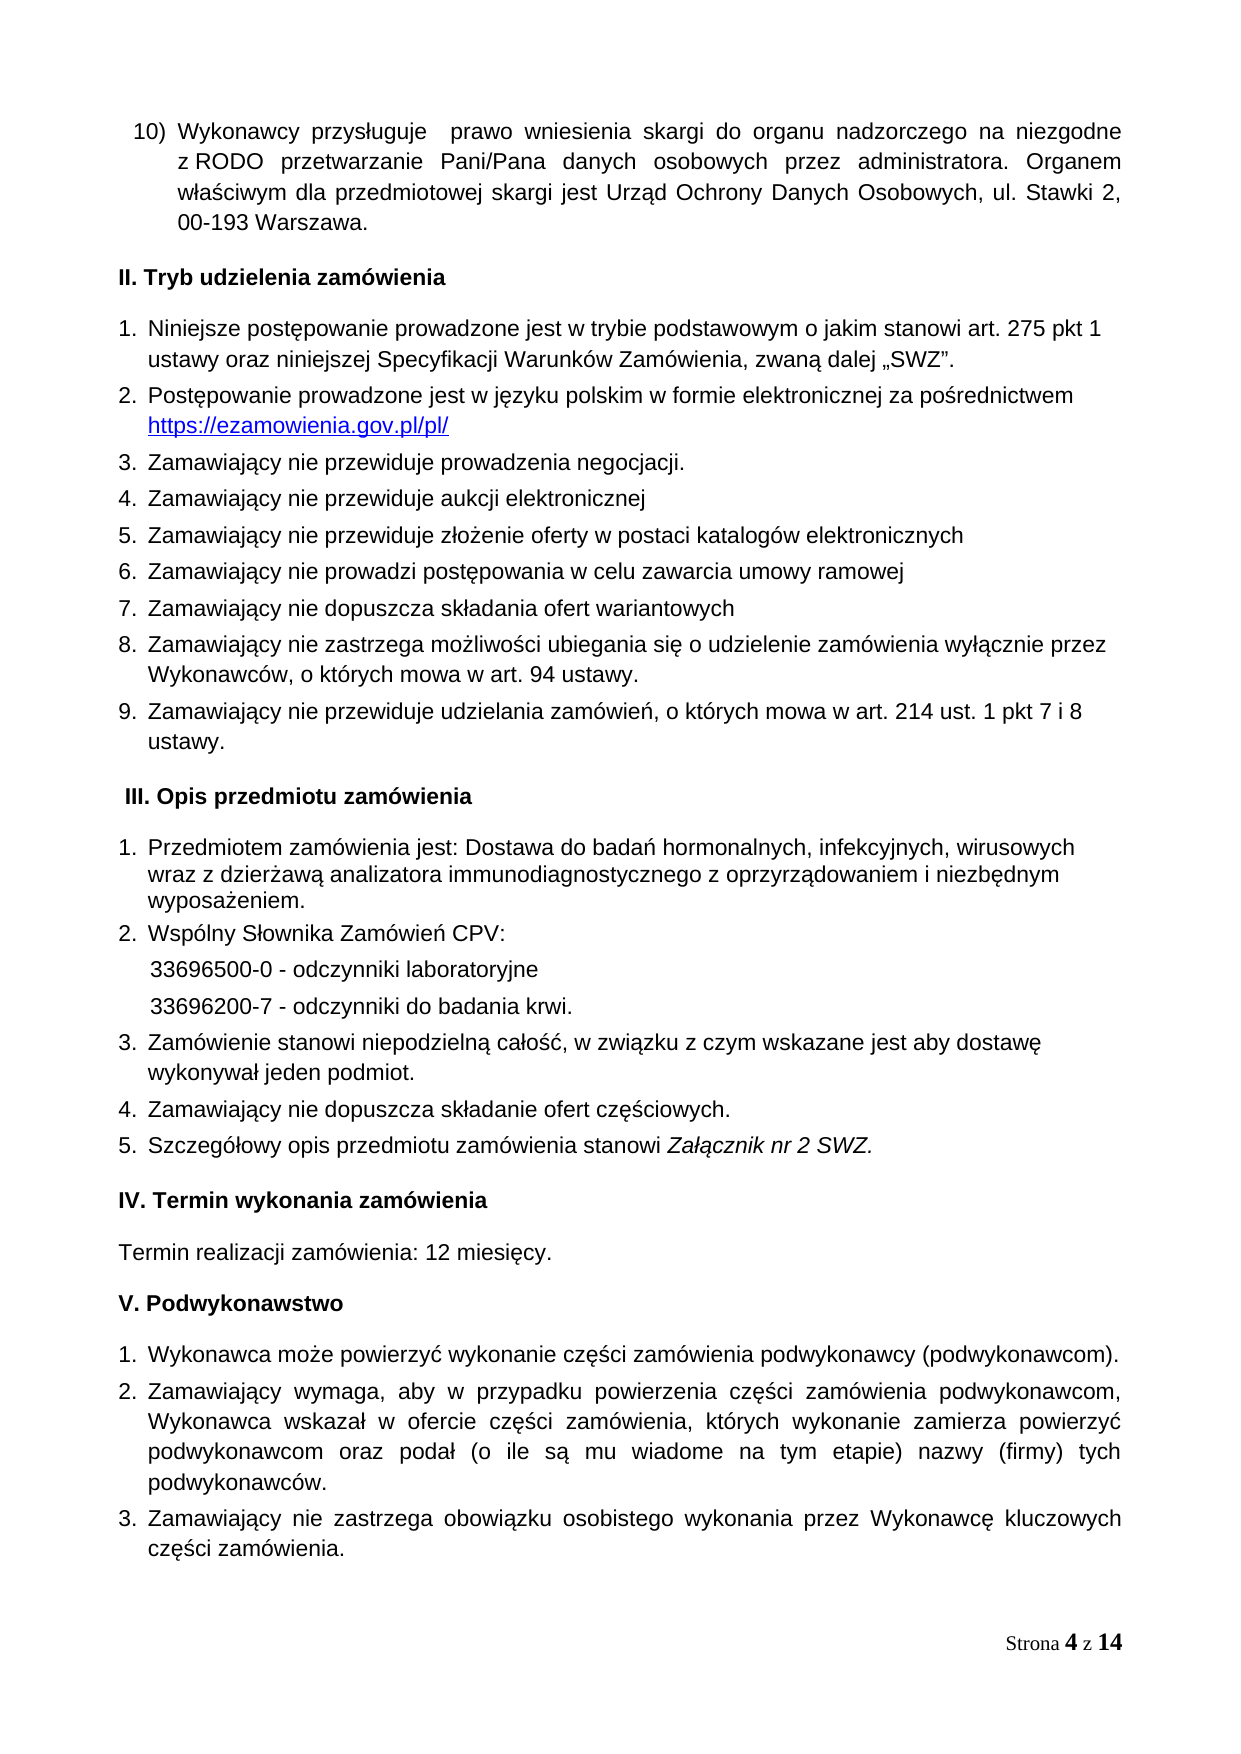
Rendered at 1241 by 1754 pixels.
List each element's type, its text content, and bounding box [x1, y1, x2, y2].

subtitle IV. Termin wykonania zamówienia [118, 1187, 1122, 1214]
subtitle II. Tryb udzielenia zamówienia [118, 264, 1122, 290]
text 33696200-7 - odczynniki do badania krwi. [118, 993, 1122, 1019]
list Niniejsze postępowanie prowadzone jest w trybie podstawowym o jakim stanowi art. 275 pkt 1 ustawy oraz niniejszej Specyfikacji Warunków Zamówienia, zwaną dalej „SWZ”. [118, 315, 1122, 372]
list Wykonawca może powierzyć wykonanie części zamówienia podwykonawcy (podwykonawcom). [118, 1341, 1122, 1368]
list Wykonawcy przysługuje prawo wniesienia skargi do organu nadzorczego na niezgodne z RODO przetwarzanie Pani/Pana danych osobowych przez administratora. Organem właściwym dla przedmiotowej skargi jest Urząd Ochrony Danych Osobowych, ul. Stawki 2, 00-193 Warszawa. [133, 118, 1122, 235]
list Zamówienie stanowi niepodzielną całość, w związku z czym wskazane jest aby dostawę wykonywał jeden podmiot. [118, 1029, 1122, 1086]
list Zamawiający nie prowadzi postępowania w celu zawarcia umowy ramowej [118, 558, 1122, 584]
list Zamawiający nie przewiduje aukcji elektronicznej [118, 485, 1122, 511]
list Zamawiający nie przewiduje złożenie oferty w postaci katalogów elektronicznych [118, 522, 1122, 548]
list Szczegółowy opis przedmiotu zamówienia stanowi Załącznik nr 2 SWZ. [118, 1132, 1122, 1158]
list Postępowanie prowadzone jest w języku polskim w formie elektronicznej za pośrednictwem https://ezamowienia.gov.pl/pl/ [118, 382, 1122, 438]
subtitle V. Podwykonawstwo [118, 1290, 1122, 1316]
subtitle III. Opis przedmiotu zamówienia [118, 783, 1122, 809]
list Wspólny Słownika Zamówień CPV: [118, 920, 1122, 946]
list Zamawiający nie dopuszcza składania ofert wariantowych [118, 594, 1122, 621]
text Termin realizacji zamówienia: 12 miesięcy. [118, 1239, 1122, 1265]
list Zamawiający nie przewiduje udzielania zamówień, o których mowa w art. 214 ust. 1 pkt 7 i 8 ustawy. [118, 698, 1122, 754]
list Zamawiający nie zastrzega obowiązku osobistego wykonania przez Wykonawcę kluczowych części zamówienia. [118, 1505, 1122, 1562]
text 33696500-0 - odczynniki laboratoryjne [118, 956, 1122, 982]
list Zamawiający nie zastrzega możliwości ubiegania się o udzielenie zamówienia wyłącznie przez Wykonawców, o których mowa w art. 94 ustawy. [118, 631, 1122, 687]
list Zamawiający nie dopuszcza składanie ofert częściowych. [118, 1096, 1122, 1122]
list Przedmiotem zamówienia jest: Dostawa do badań hormonalnych, infekcyjnych, wirusowych wraz z dzierżawą analizatora immunodiagnostycznego z oprzyrządowaniem i niezbędnym wyposażeniem. [118, 834, 1122, 913]
list Zamawiający wymaga, aby w przypadku powierzenia części zamówienia podwykonawcom, Wykonawca wskazał w ofercie części zamówienia, których wykonanie zamierza powierzyć podwykonawcom oraz podał (o ile są mu wiadome na tym etapie) nazwy (firmy) tych podwykonawców. [118, 1378, 1122, 1495]
list Zamawiający nie przewiduje prowadzenia negocjacji. [118, 449, 1122, 475]
